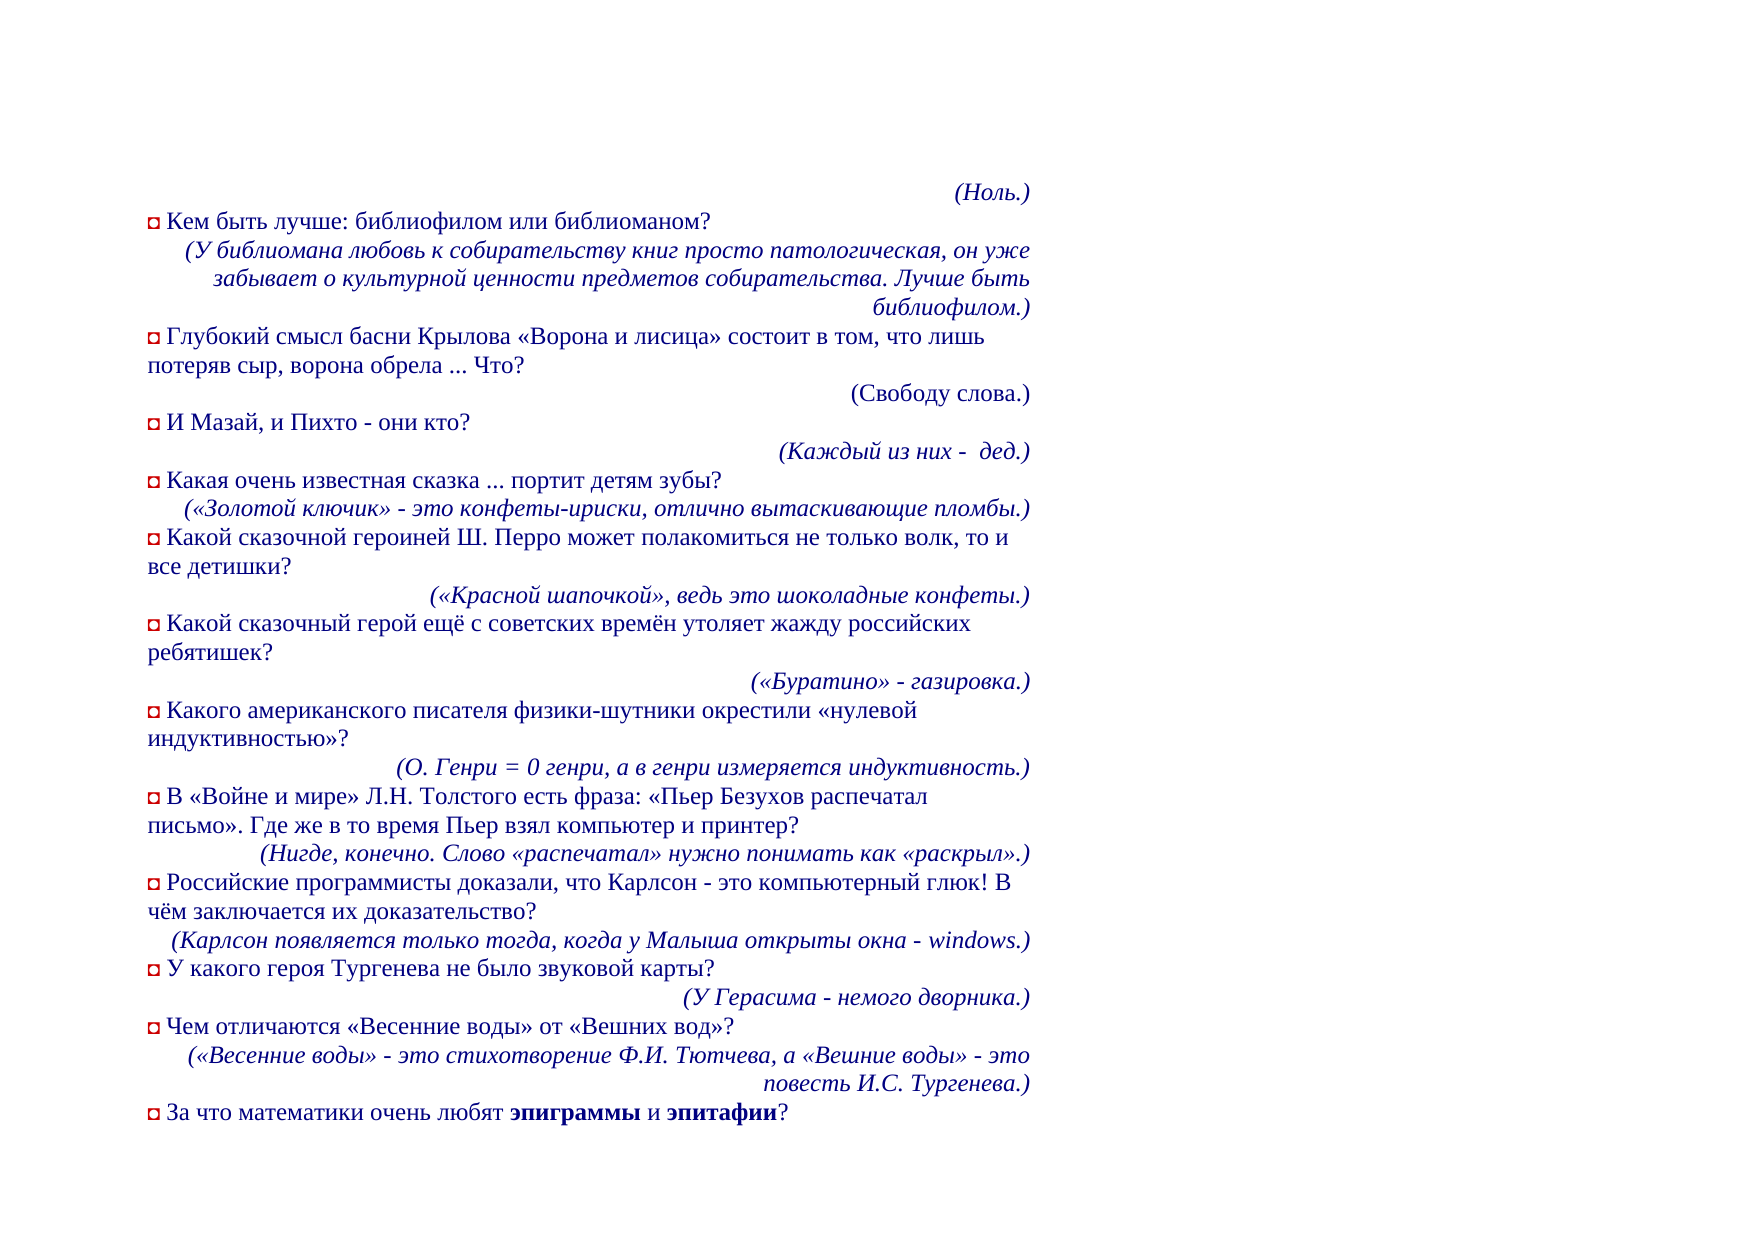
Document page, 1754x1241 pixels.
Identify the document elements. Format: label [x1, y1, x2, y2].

table_header [118, 177, 1059, 1126]
